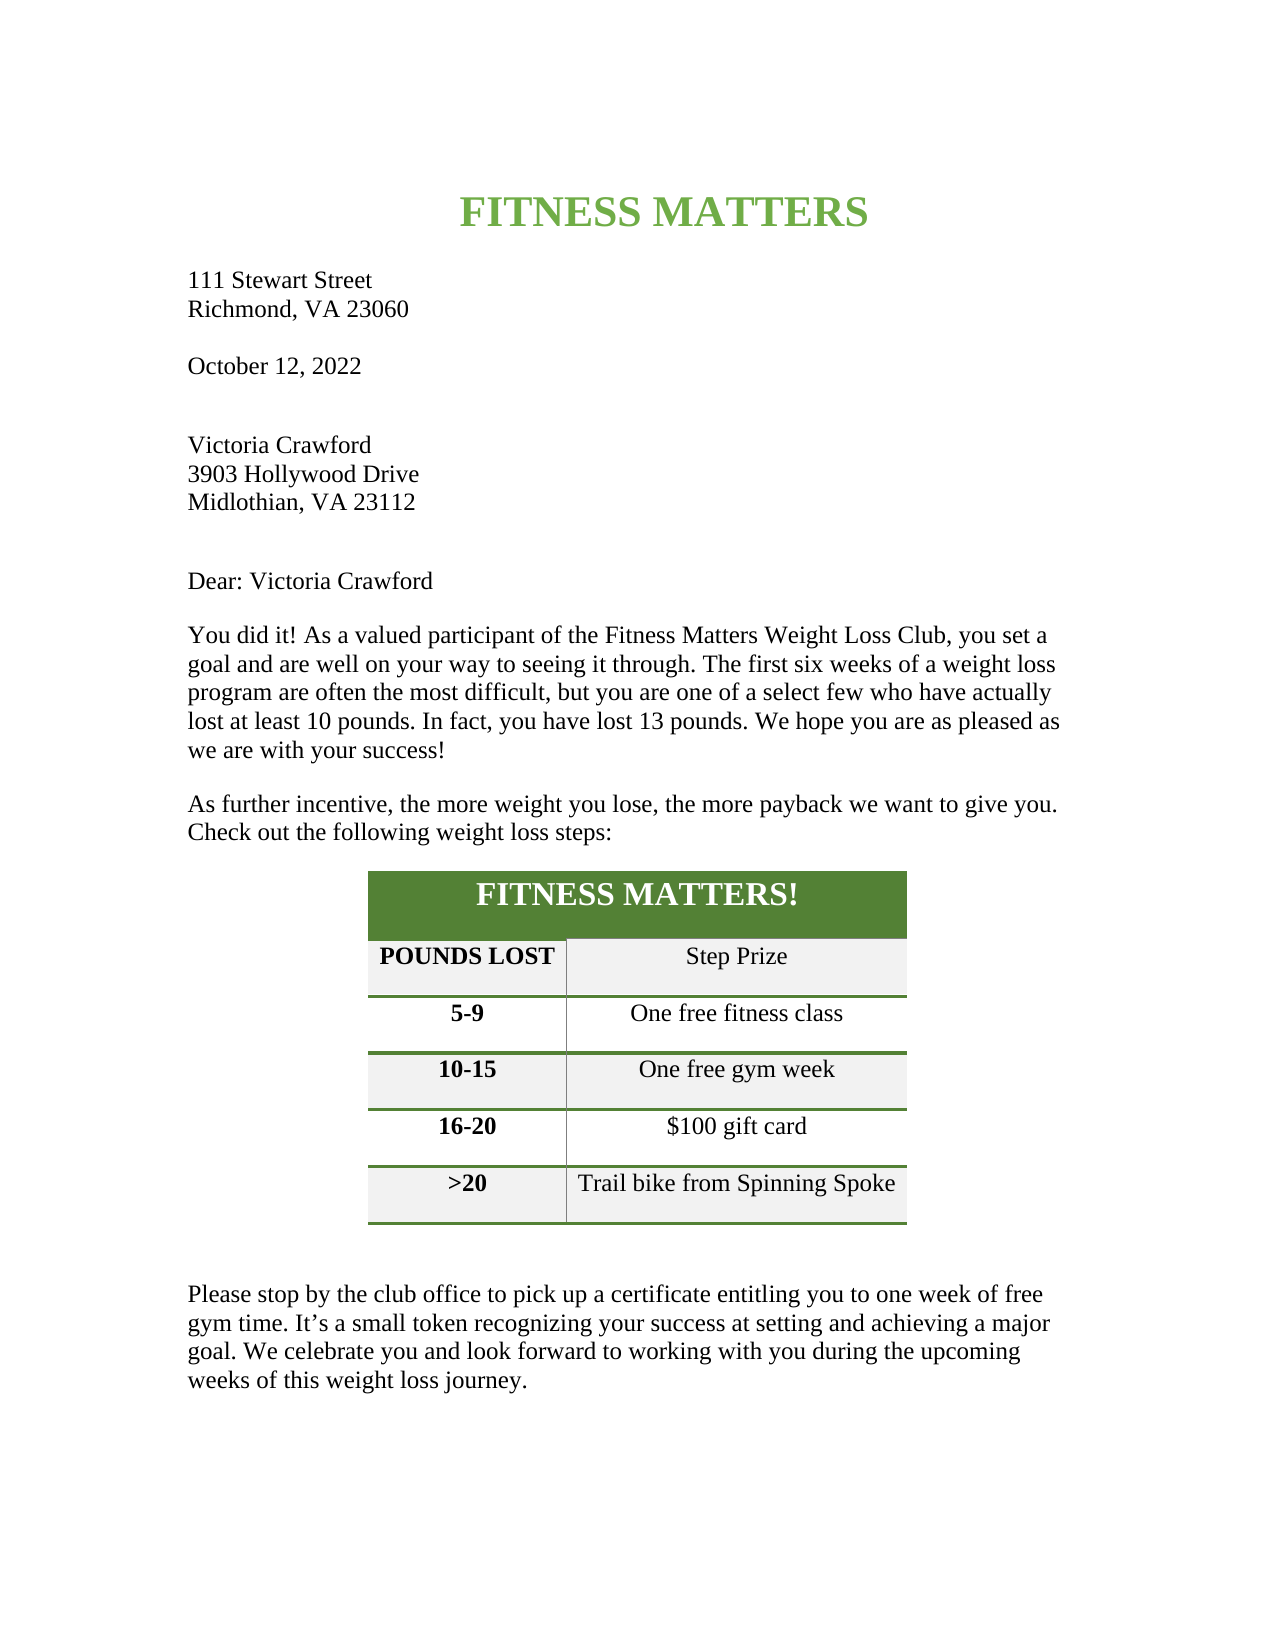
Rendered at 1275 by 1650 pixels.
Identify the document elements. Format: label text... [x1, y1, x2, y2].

text Midlothian, VA 23112 [187, 487, 1087, 516]
text Richmond, VA 23060 [187, 294, 1087, 322]
table_cell 10-15 [368, 1055, 566, 1108]
table_cell >20 [368, 1168, 566, 1222]
table_cell 5-9 [368, 998, 566, 1051]
text As further incentive, the more weight you lose, the more payback we want to give you. Check out the following weight loss steps: [187, 789, 1087, 846]
table_cell One free fitness class [567, 998, 907, 1051]
table_cell $100 gift card [567, 1111, 907, 1165]
text October 12, 2022 [187, 351, 1087, 380]
text Please stop by the club office to pick up a certificate entitling you to one week of free gym time. It’s a small token recognizing your success at setting and achieving a major goal. We celebrate you and look forward to working with you during the upcoming weeks of this weight loss journey. [187, 1279, 1087, 1394]
text Victoria Crawford [187, 430, 1087, 459]
table_cell Trail bike from Spinning Spoke [567, 1168, 907, 1222]
table_cell One free gym week [567, 1055, 907, 1108]
table_header Fitness Matters! [368, 874, 907, 938]
text 111 Stewart Street [187, 265, 1087, 294]
table_cell Pounds Lost [368, 941, 566, 994]
table_cell Step Prize [567, 939, 907, 994]
text You did it! As a valued participant of the Fitness Matters Weight Loss Club, you set a goal and are well on your way to seeing it through. The first six weeks of a weight loss program are often the most difficult, but you are one of a select few who have actually lost at least 10 pounds. In fact, you have lost 13 pounds. We hope you are as pleased as we are with your success! [187, 620, 1087, 764]
text Dear: Victoria Crawford [187, 566, 1087, 595]
table_cell 16-20 [368, 1111, 566, 1165]
text 3903 Hollywood Drive [187, 459, 1087, 487]
